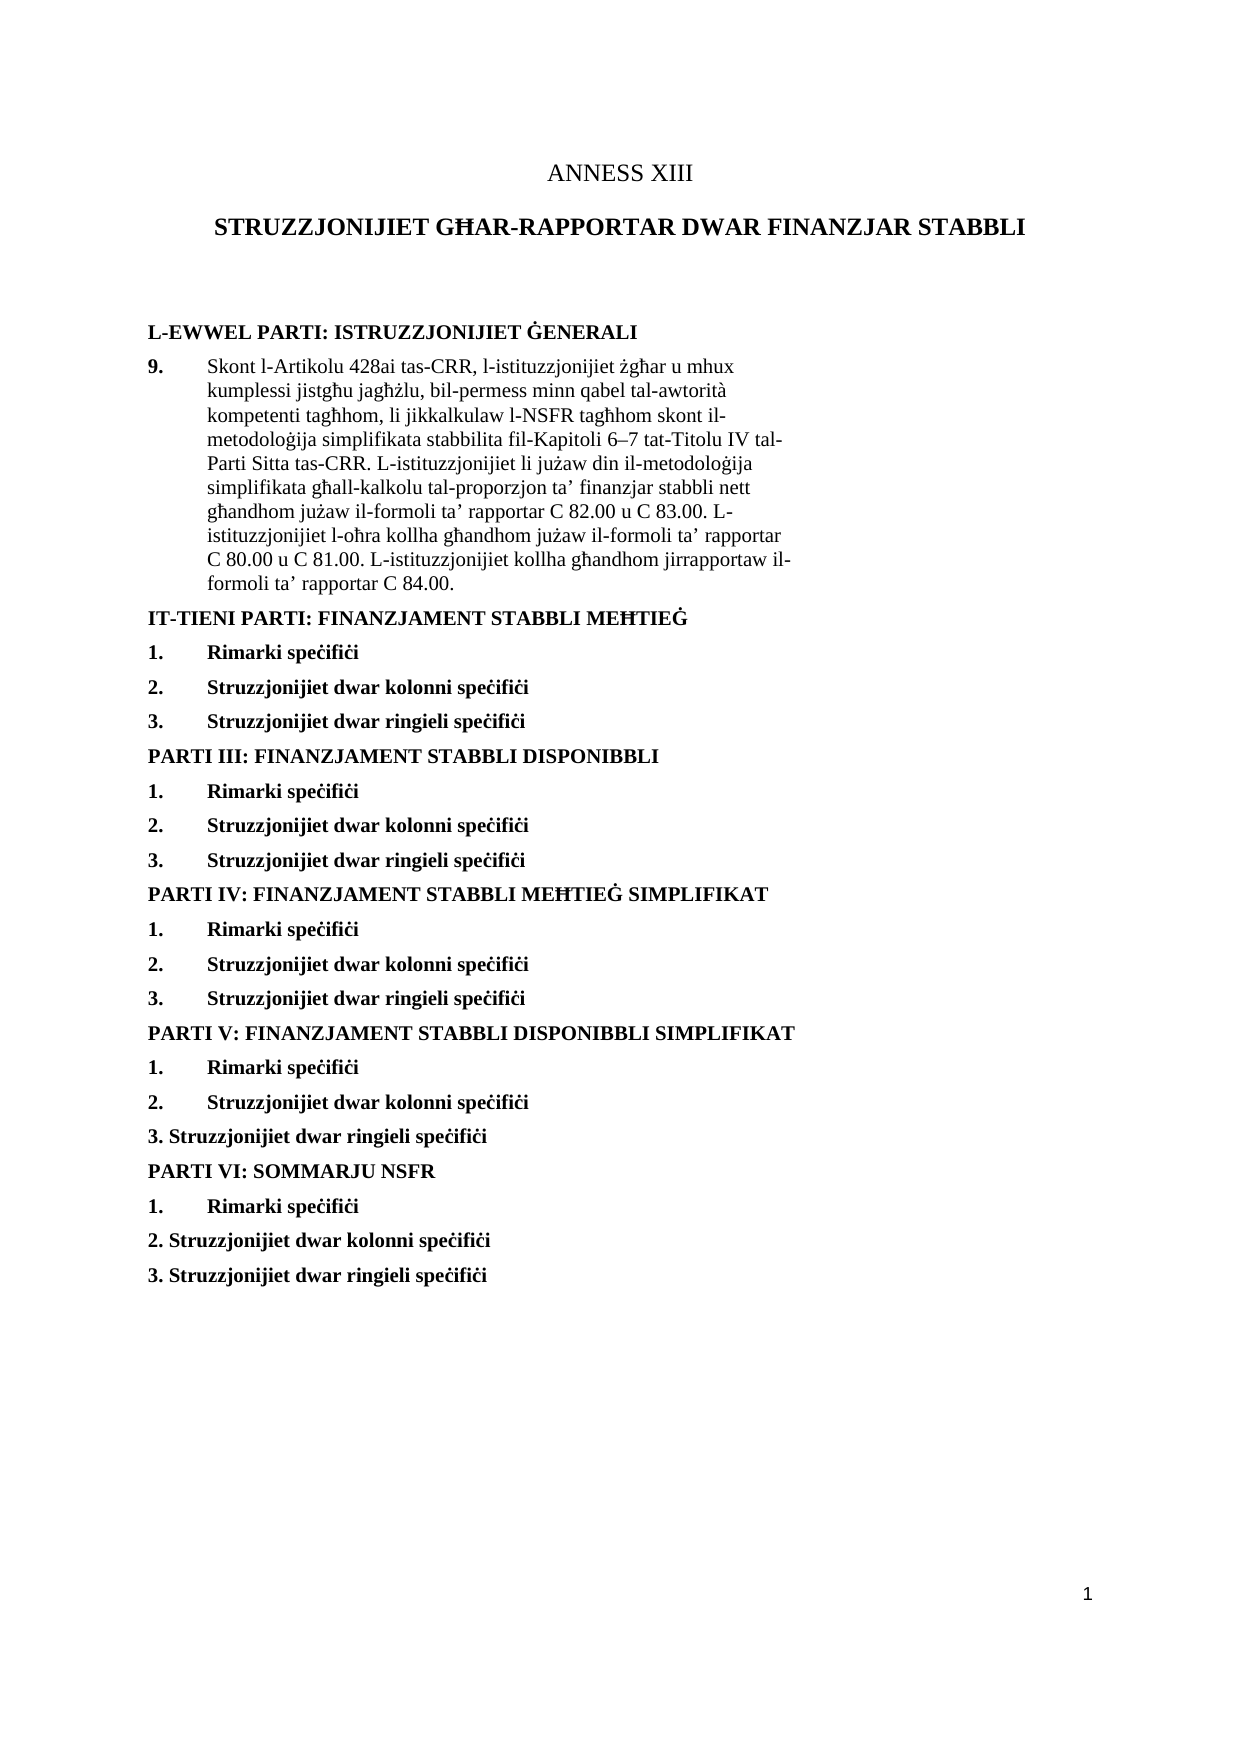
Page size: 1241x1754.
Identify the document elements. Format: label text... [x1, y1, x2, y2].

text 1. Rimarki speċifiċi 4 [148, 640, 797, 664]
text 3. Struzzjonijiet dwar ringieli speċifiċi 50 [148, 1124, 797, 1148]
text 1. Rimarki speċifiċi 36 [148, 917, 797, 941]
text 3. Struzzjonijiet dwar ringieli speċifiċi 28 [148, 848, 797, 872]
text 9. Skont l-Artikolu 428ai tas-CRR, l-istituzzjonijiet żgħar u mhux kumplessi jistgħu jagħżlu, bil-permess minn qabel tal-awtorità kompetenti tagħhom, li jikkalkulaw l-NSFR tagħhom skont il-metodoloġija simplifikata stabbilita fil-Kapitoli 6–7 tat-Titolu IV tal-Parti Sitta tas-CRR. L-istituzzjonijiet li jużaw din il-metodoloġija simplifikata għall-kalkolu tal-proporzjon ta’ finanzjar stabbli nett għandhom jużaw il-formoli ta’ rapportar C 82.00 u C 83.00. L-istituzzjonijiet l-oħra kollha għandhom jużaw il-formoli ta’ rapportar C 80.00 u C 81.00. L-istituzzjonijiet kollha għandhom jirrapportaw il-formoli ta’ rapportar C 84.00. 3 [148, 354, 797, 595]
text PARTI IV: FINANZJAMENT STABBLI MEĦTIEĠ SIMPLIFIKAT 36 [148, 882, 797, 906]
text 2. Struzzjonijiet dwar kolonni speċifiċi 55 [148, 1228, 797, 1252]
text L-EWWEL PARTI: ISTRUZZJONIJIET ĠENERALI 2 [148, 320, 797, 344]
text 3. Struzzjonijiet dwar ringieli speċifiċi 55 [148, 1263, 797, 1287]
text 3. Struzzjonijiet dwar ringieli speċifiċi 40 [148, 986, 797, 1010]
text 2. Struzzjonijiet dwar kolonni speċifiċi 39 [148, 951, 797, 976]
text 1. Rimarki speċifiċi 47 [148, 1055, 797, 1079]
text STRUZZJONIJIET GĦAR-RAPPORTAR DWAR FINANZJAR STABBLI [148, 212, 1092, 241]
text PARTI III: FINANZJAMENT STABBLI DISPONIBBLI 25 [148, 744, 797, 768]
text 2. Struzzjonijiet dwar kolonni speċifiċi 7 [148, 675, 797, 699]
text PARTI V: FINANZJAMENT STABBLI DISPONIBBLI SIMPLIFIKAT 47 [148, 1021, 797, 1045]
text 1. Rimarki speċifiċi 55 [148, 1193, 797, 1218]
text 3. Struzzjonijiet dwar ringieli speċifiċi 9 [148, 709, 797, 733]
text PARTI VI: SOMMARJU NSFR 55 [148, 1159, 797, 1183]
text 2. Struzzjonijiet dwar kolonni speċifiċi 27 [148, 813, 797, 837]
text 1. Rimarki speċifiċi 25 [148, 778, 797, 803]
text IT-TIENI PARTI: FINANZJAMENT STABBLI MEĦTIEĠ 4 [148, 606, 797, 630]
text 2. Struzzjonijiet dwar kolonni speċifiċi 49 [148, 1090, 797, 1114]
text ANNESS XIII [148, 158, 1092, 187]
